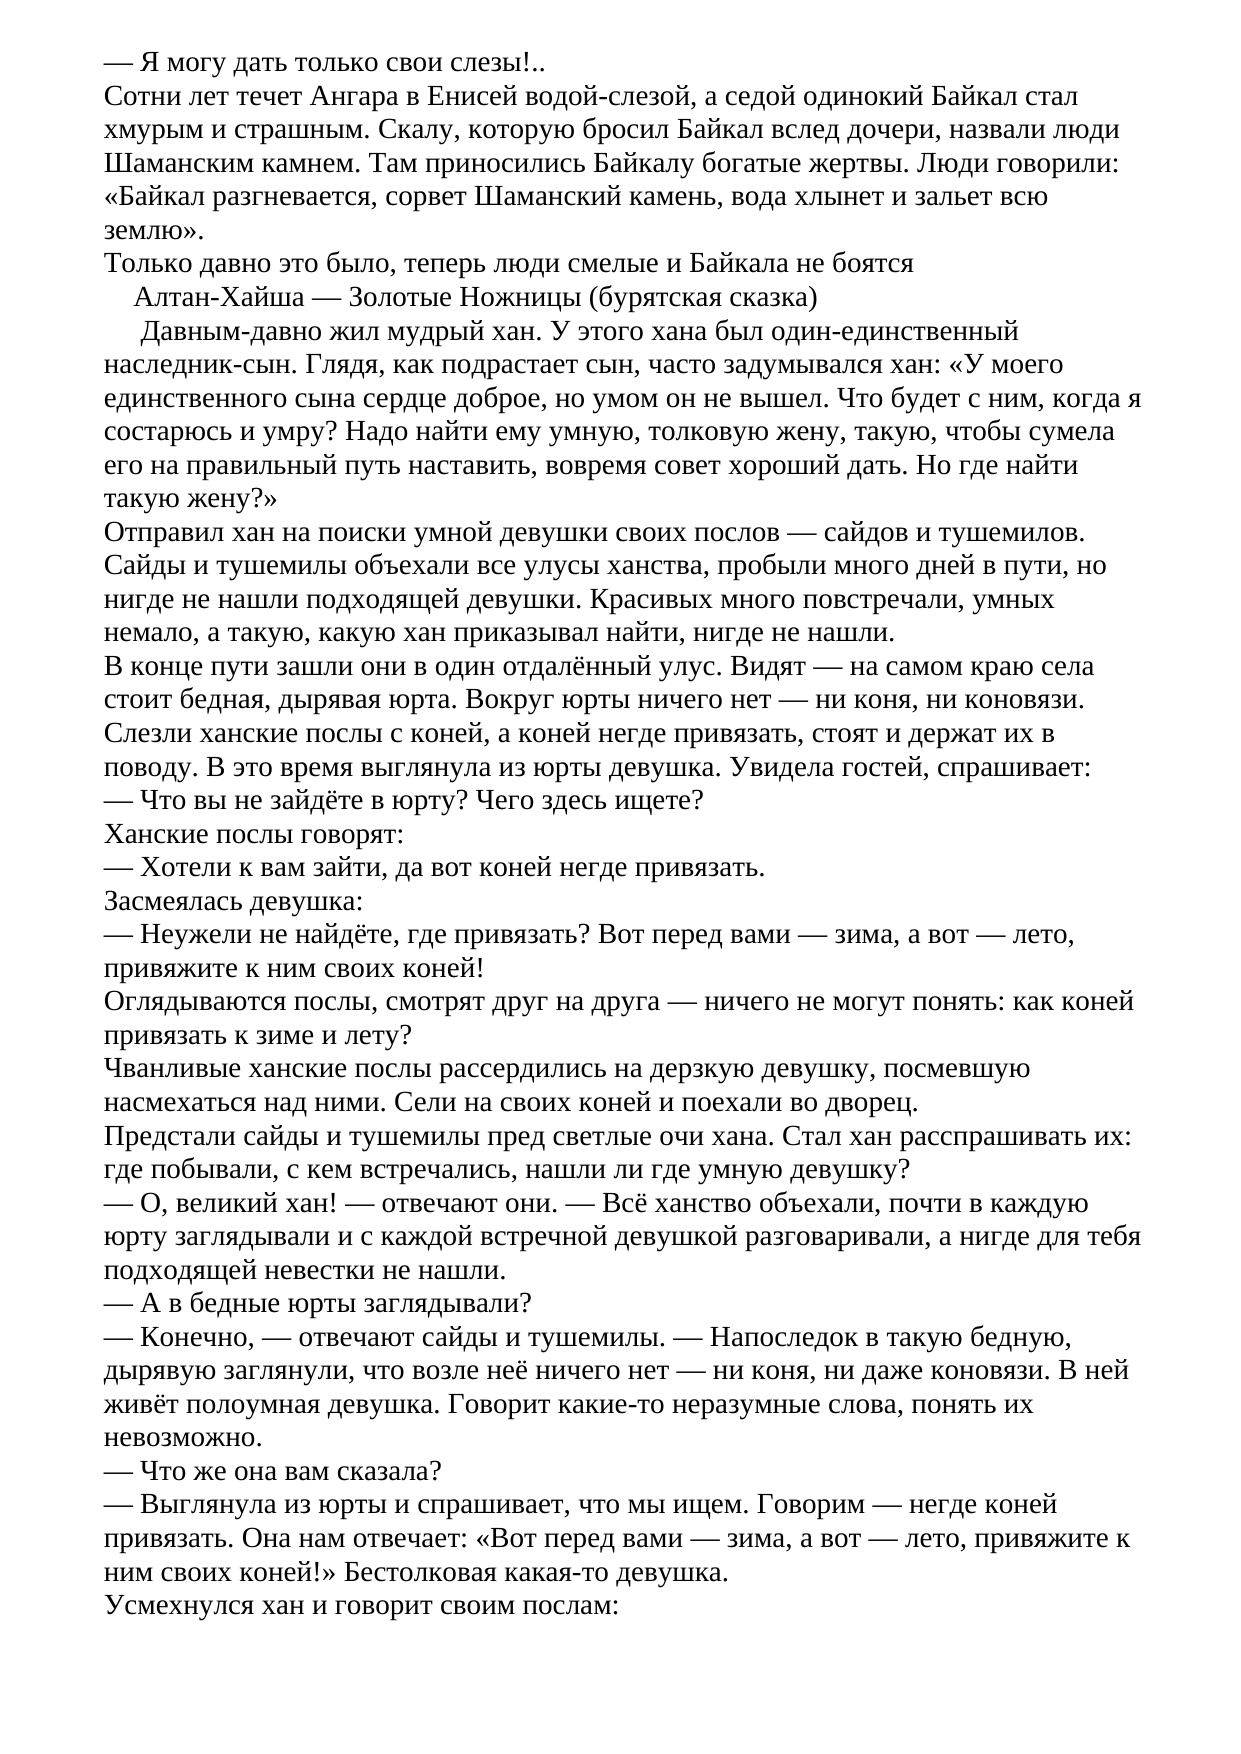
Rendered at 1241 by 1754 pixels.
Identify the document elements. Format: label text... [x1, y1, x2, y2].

text Алтан-Хайша — Золотые Ножницы (бурятская сказка) [103, 279, 1152, 313]
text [103, 44, 1152, 279]
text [103, 313, 1152, 1621]
